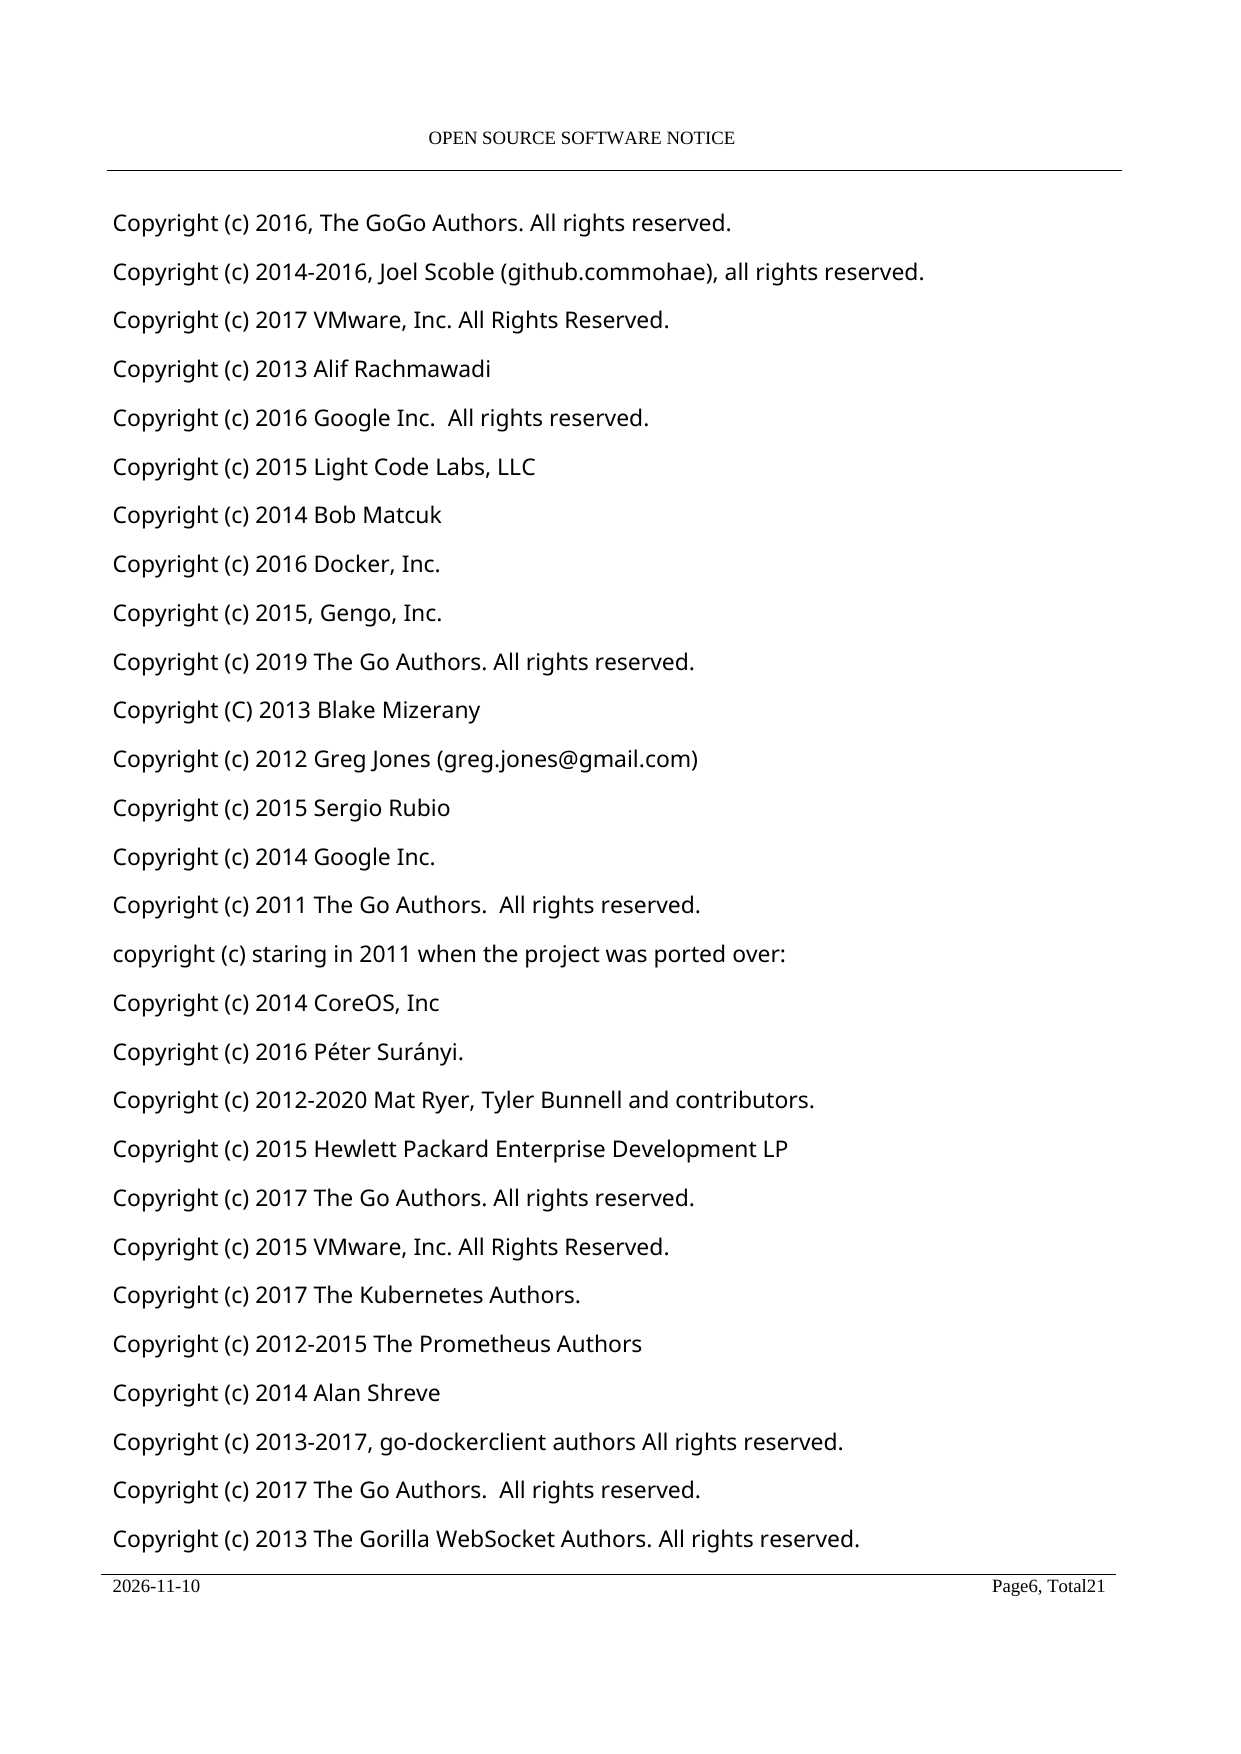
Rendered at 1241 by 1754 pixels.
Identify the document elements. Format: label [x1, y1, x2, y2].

text [112, 206, 1128, 1555]
